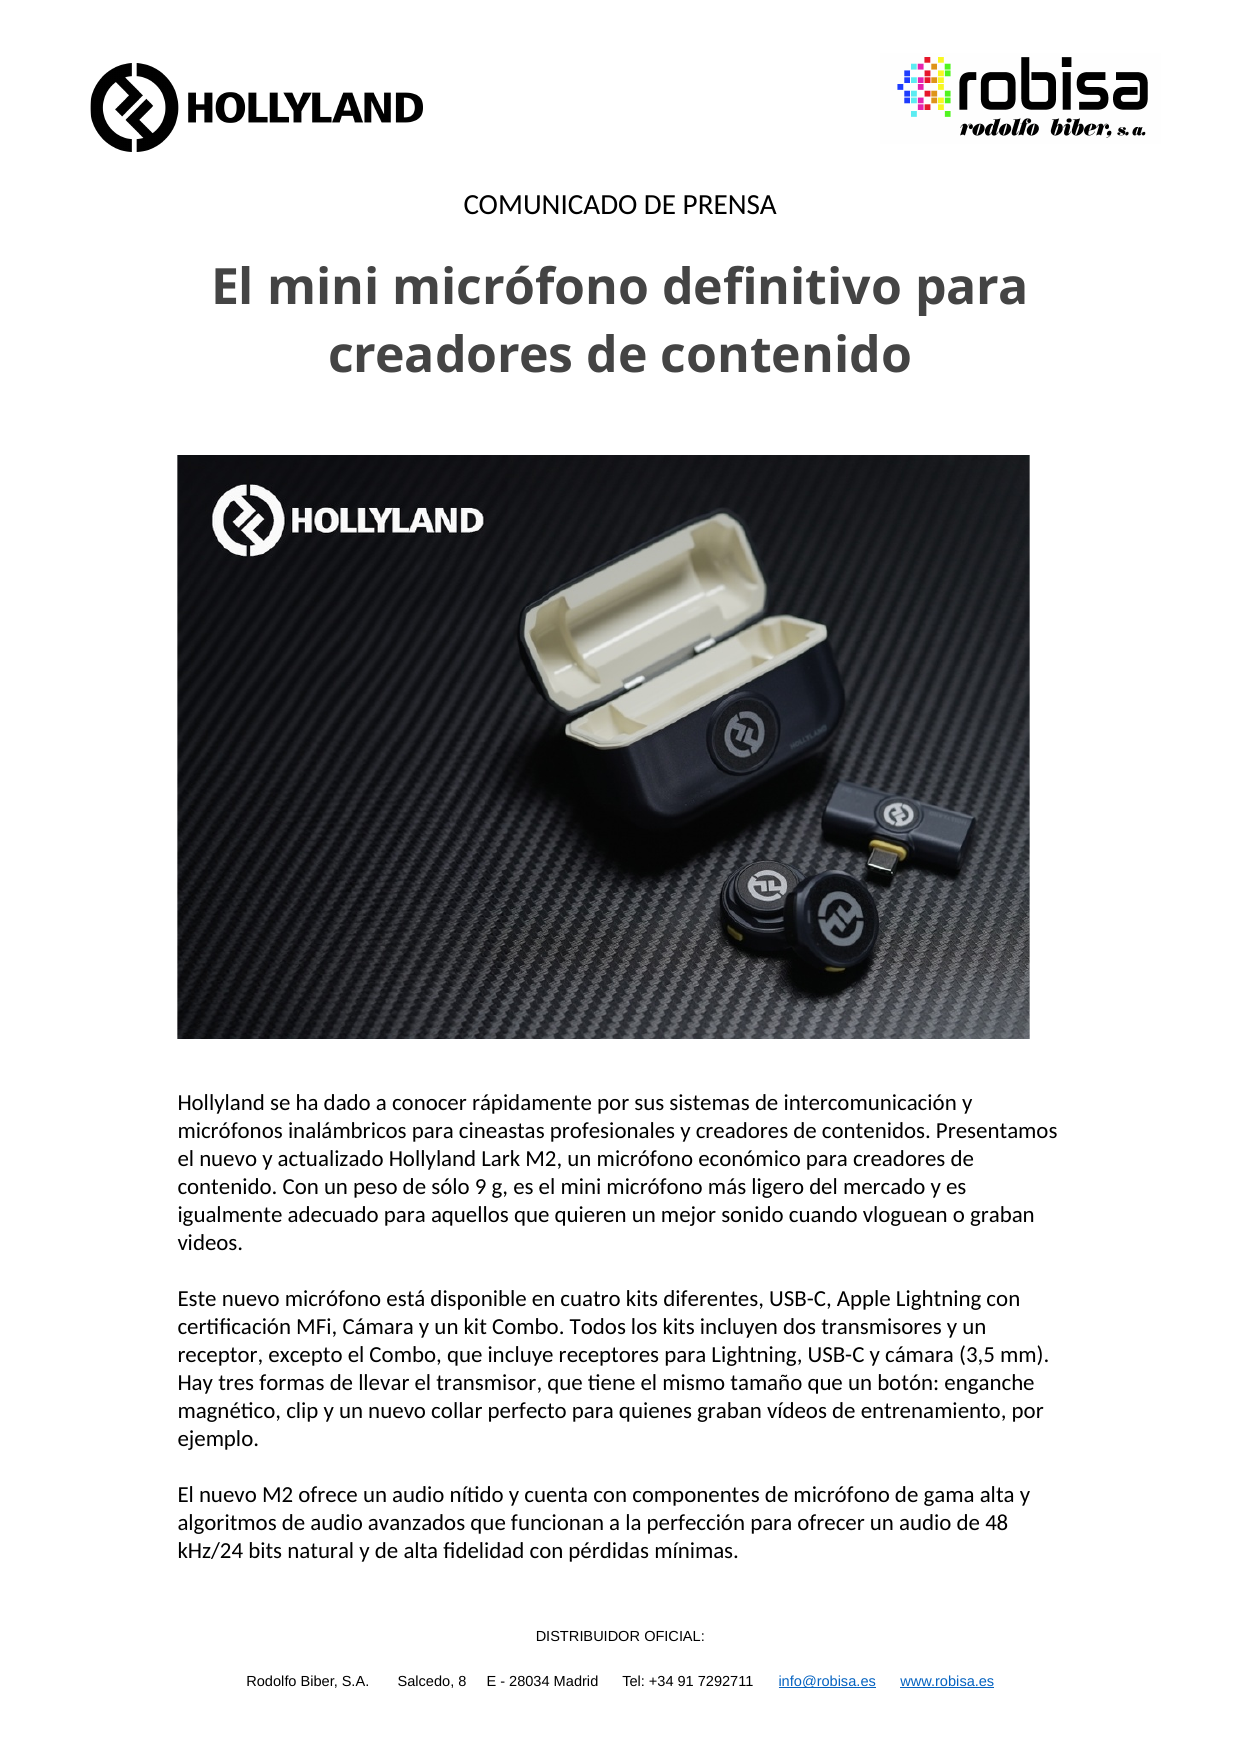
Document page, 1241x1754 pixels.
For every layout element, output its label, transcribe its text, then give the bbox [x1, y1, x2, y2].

picture [90, 63, 423, 152]
picture [879, 53, 1161, 144]
text Este nuevo micrófono está disponible en cuatro kits diferentes, USB-C, Apple Lightning con certificación MFi, Cámara y un kit Combo. Todos los kits incluyen dos transmisores y un receptor, excepto el Combo, que incluye receptores para Lightning, USB-C y cámara (3,5 mm). Hay tres formas de llevar el transmisor, que tiene el mismo tamaño que un botón: enganche magnético, clip y un nuevo collar perfecto para quienes graban vídeos de entrenamiento, por ejemplo. [177, 1284, 1063, 1452]
picture [177, 455, 1030, 1039]
text El nuevo M2 ofrece un audio nítido y cuenta con componentes de micrófono de gama alta y algoritmos de audio avanzados que funcionan a la perfección para ofrecer un audio de 48 kHz/24 bits natural y de alta fidelidad con pérdidas mínimas. [177, 1480, 1063, 1564]
text El mini micrófono definitivo para creadores de contenido [177, 251, 1063, 387]
text Hollyland se ha dado a conocer rápidamente por sus sistemas de intercomunicación y micrófonos inalámbricos para cineastas profesionales y creadores de contenidos. Presentamos el nuevo y actualizado Hollyland Lark M2, un micrófono económico para creadores de contenido. Con un peso de sólo 9 g, es el mini micrófono más ligero del mercado y es igualmente adecuado para aquellos que quieren un mejor sonido cuando vloguean o graban videos. [177, 1088, 1063, 1256]
